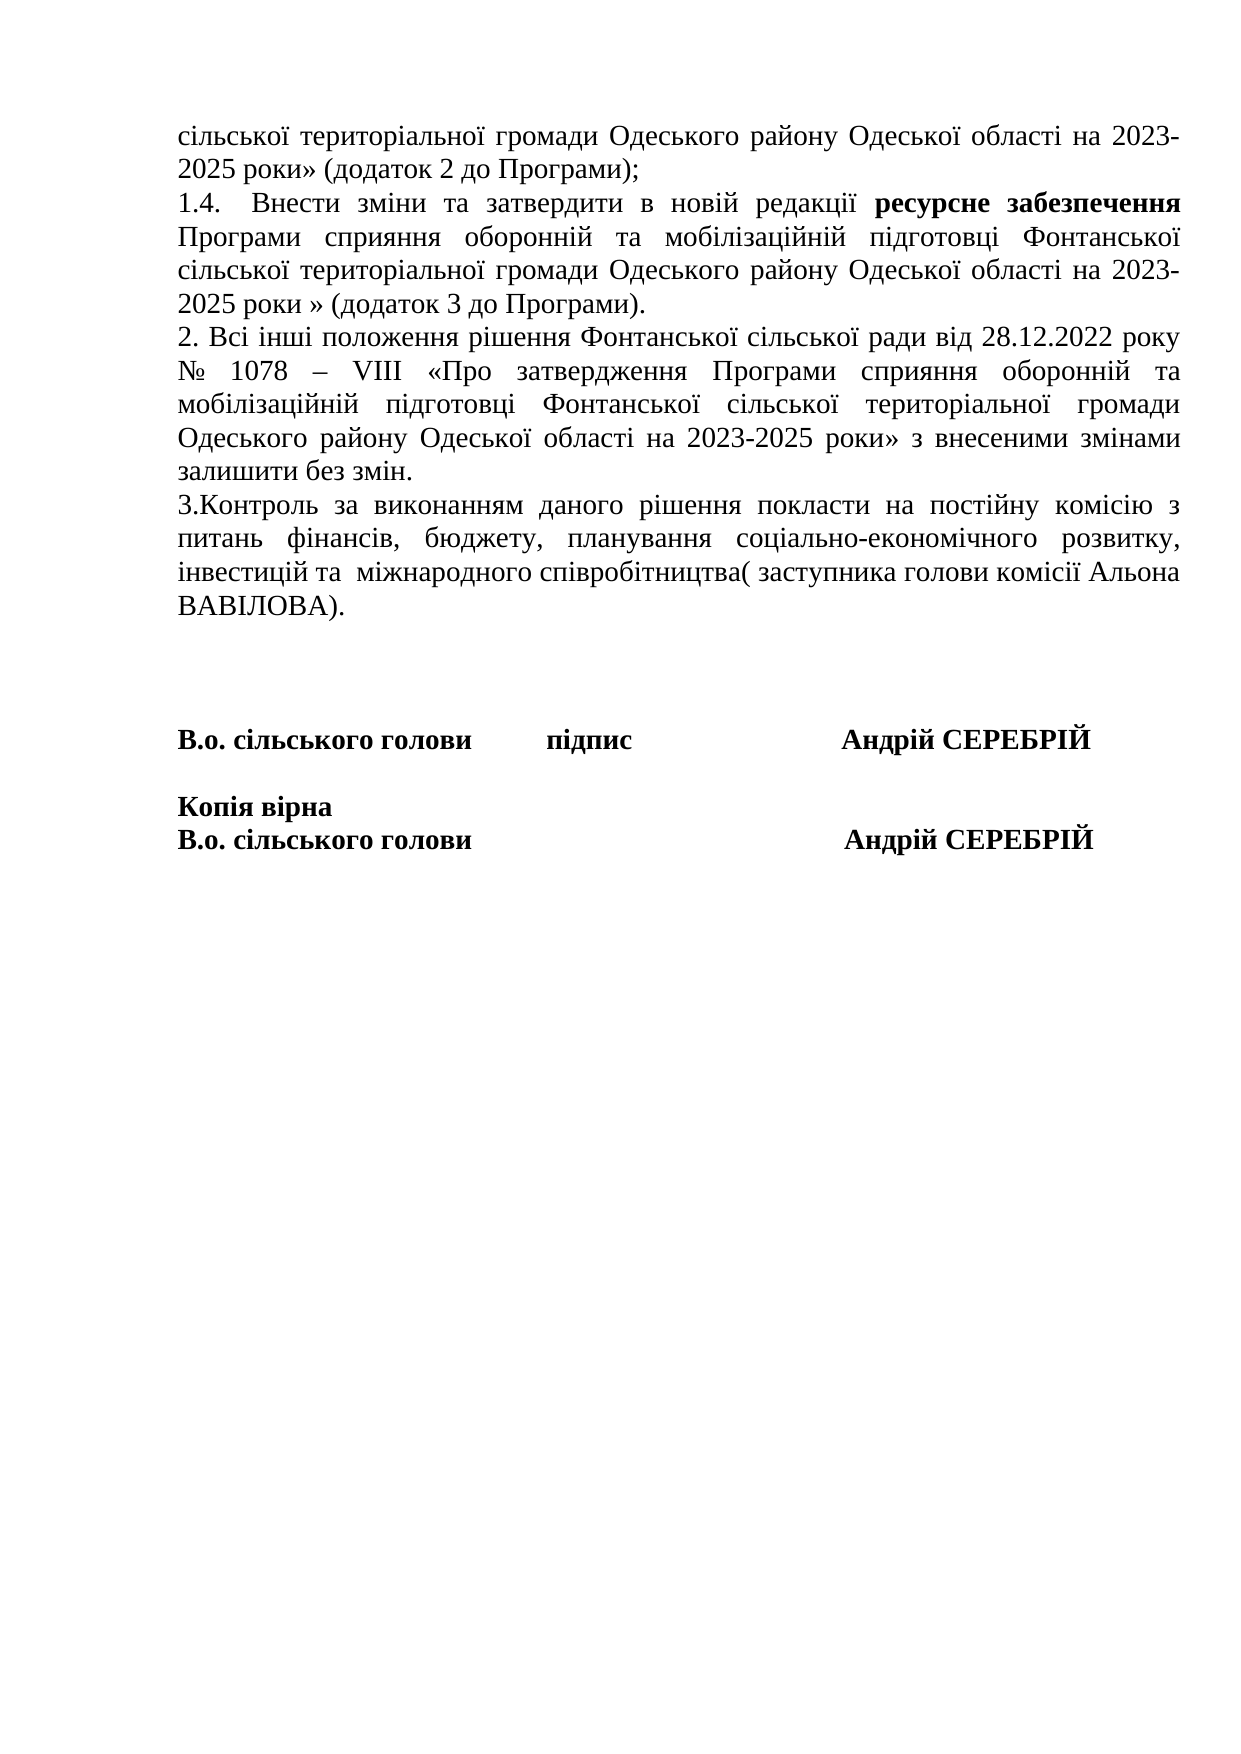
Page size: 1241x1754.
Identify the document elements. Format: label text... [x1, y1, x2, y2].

text 1.4. Внести зміни та затвердити в новій редакції ресурсне забезпечення Програми сприяння оборонній та мобілізаційній підготовці Фонтанської сільської територіальної громади Одеського району Одеської області на 2023-2025 роки » (додаток 3 до Програми). [177, 185, 1181, 319]
text В.о. сільського голови Андрій СЕРЕБРІЙ [177, 822, 1181, 856]
text Копія вірна [177, 789, 1181, 822]
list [177, 118, 1181, 185]
text 2. Всі інші положення рішення Фонтанської сільської ради від 28.12.2022 року № 1078 – VIII «Про затвердження Програми сприяння оборонній та мобілізаційній підготовці Фонтанської сільської територіальної громади Одеського району Одеської області на 2023-2025 роки» з внесеними змінами залишити без змін. [177, 319, 1181, 487]
list 3.Контроль за виконанням даного рішення покласти на постійну комісію з питань фінансів, бюджету, планування соціально-економічного розвитку, інвестицій та міжнародного співробітництва( заступника голови комісії Альона ВАВІЛОВА). [177, 487, 1181, 621]
text В.о. сільського голови підпис Андрій СЕРЕБРІЙ [177, 722, 1181, 755]
